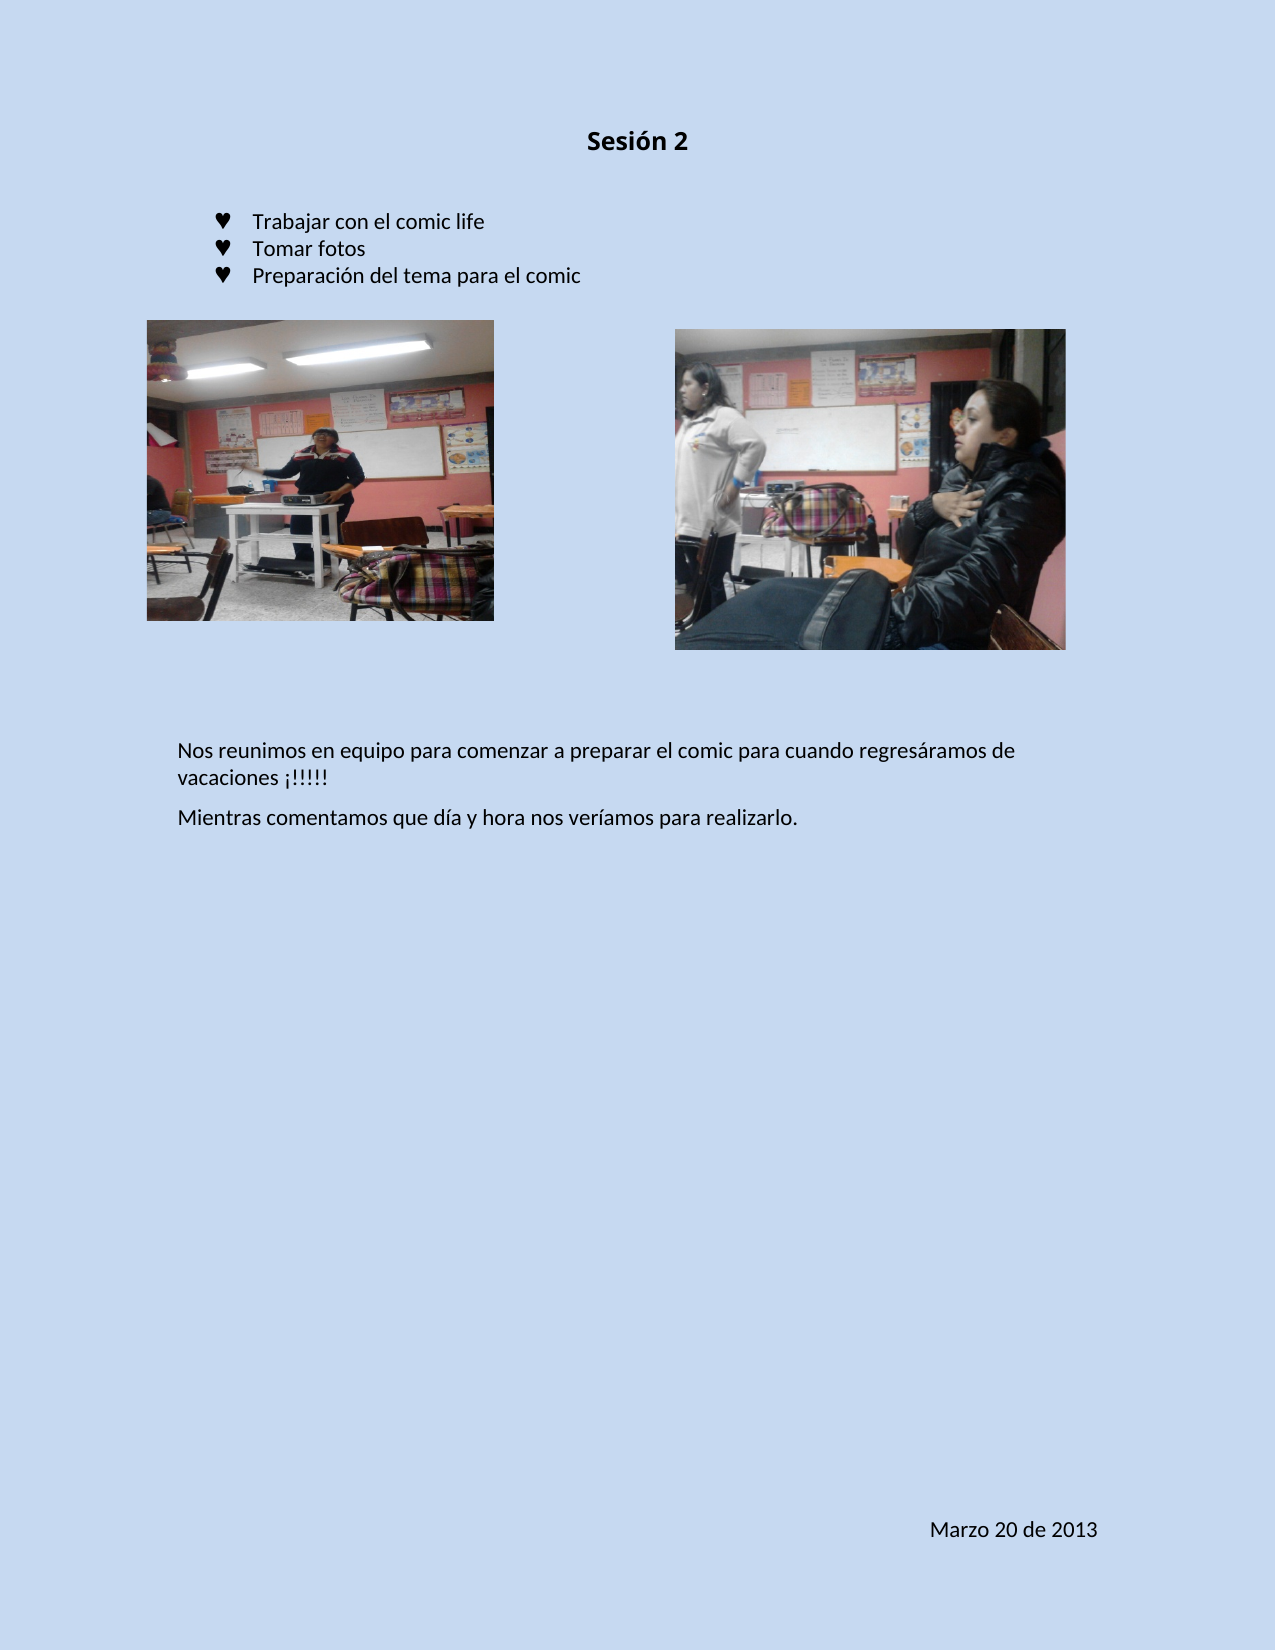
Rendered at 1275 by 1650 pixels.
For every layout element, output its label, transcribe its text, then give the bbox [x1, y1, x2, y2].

text Nos reunimos en equipo para comenzar a preparar el comic para cuando regresáramos de vacaciones ¡!!!!! [177, 737, 1098, 791]
text Sesión 2 [177, 128, 1098, 155]
list Preparación del tema para el comic [215, 262, 1098, 289]
picture [675, 329, 1066, 650]
picture [146, 320, 494, 621]
list Tomar fotos [215, 234, 1098, 262]
text Marzo 20 de 2013 [177, 1516, 1098, 1543]
text Mientras comentamos que día y hora nos veríamos para realizarlo. [177, 803, 1098, 830]
list Trabajar con el comic life [215, 207, 1098, 234]
